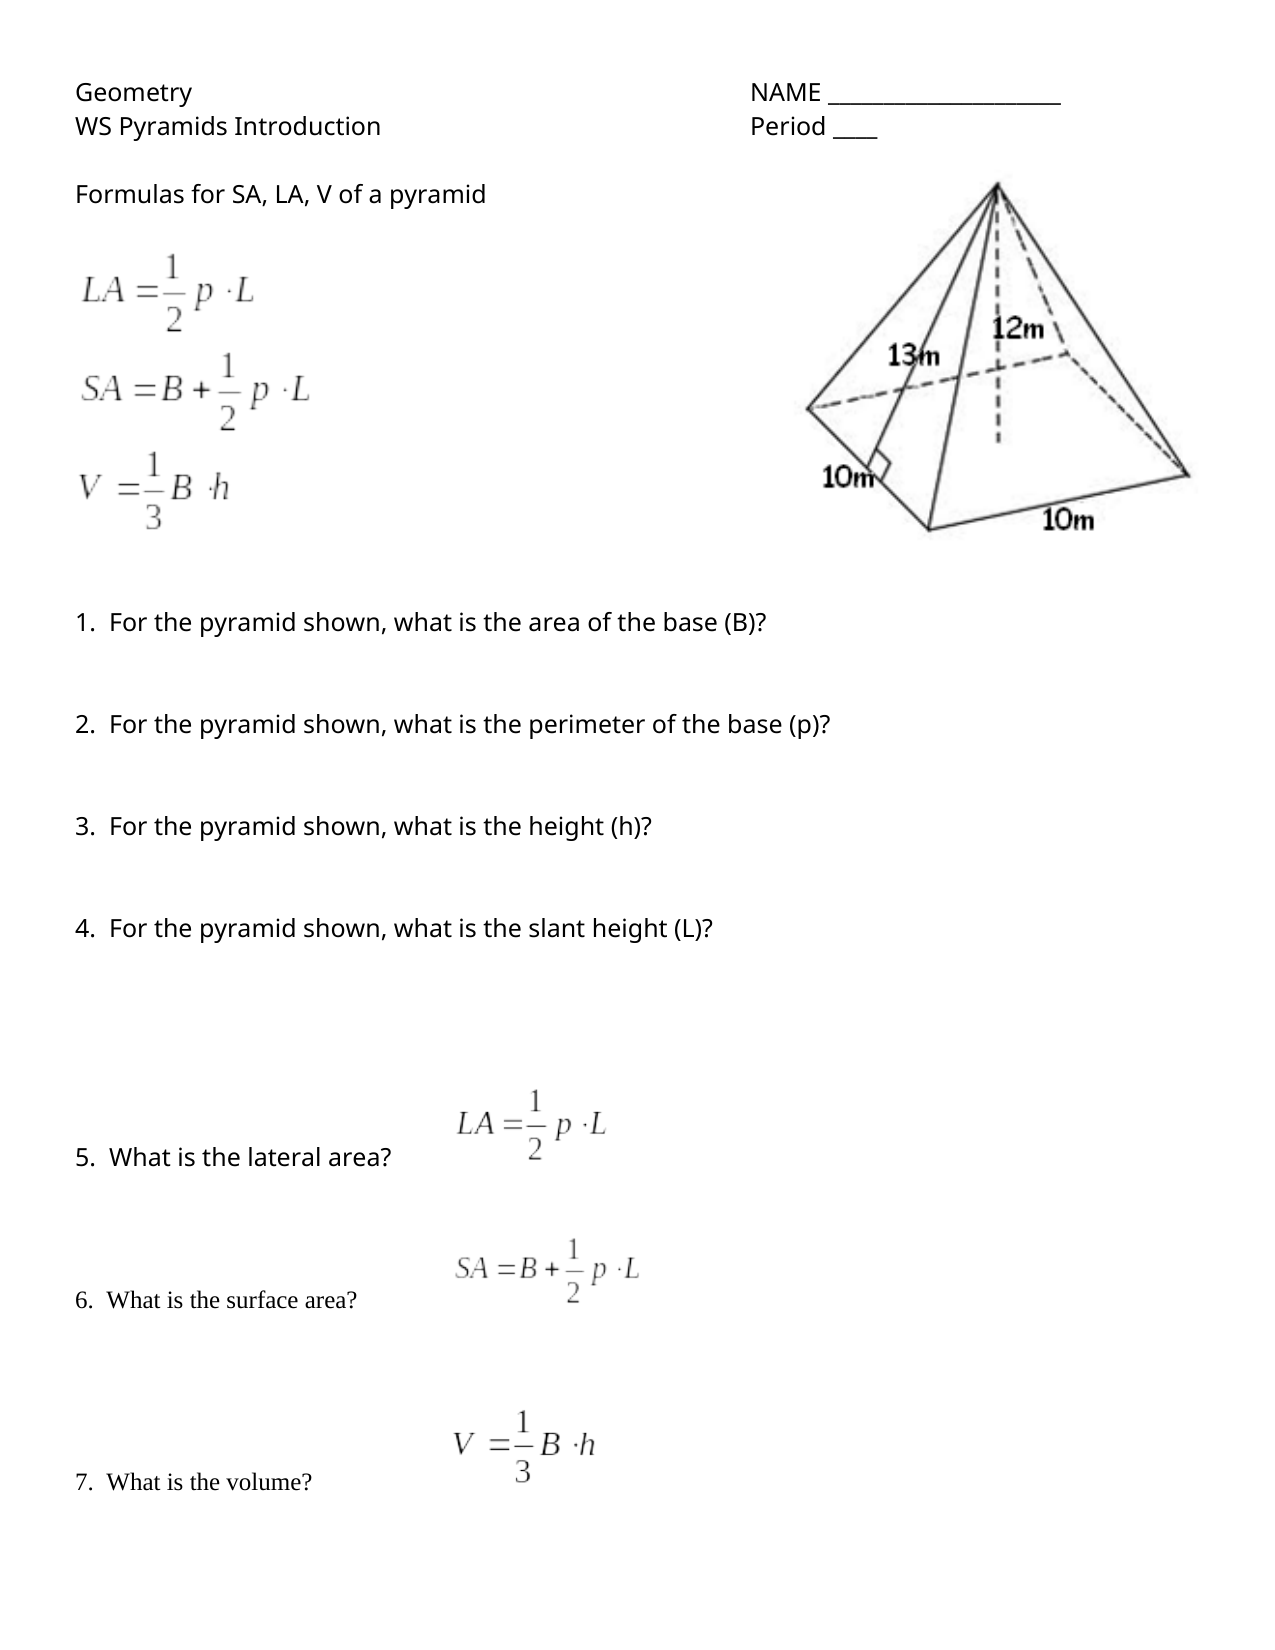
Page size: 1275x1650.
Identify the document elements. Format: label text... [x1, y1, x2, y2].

text Formulas for SA, LA, V of a pyramid [75, 177, 1200, 211]
text WS Pyramids Introduction Period ____ [75, 109, 1200, 143]
text 5. What is the lateral area? [75, 1081, 1200, 1174]
text 6. What is the surface area? [75, 1232, 1200, 1313]
picture [760, 169, 1208, 552]
text 7. What is the volume? [75, 1400, 1200, 1496]
text 3. For the pyramid shown, what is the height (h)? [75, 809, 1200, 843]
text Geometry NAME _____________________ [75, 75, 1200, 109]
text 2. For the pyramid shown, what is the perimeter of the base (p)? [75, 707, 1200, 741]
text 4. For the pyramid shown, what is the slant height (L)? [75, 911, 1200, 945]
text 1. For the pyramid shown, what is the area of the base (B)? [75, 604, 1200, 639]
